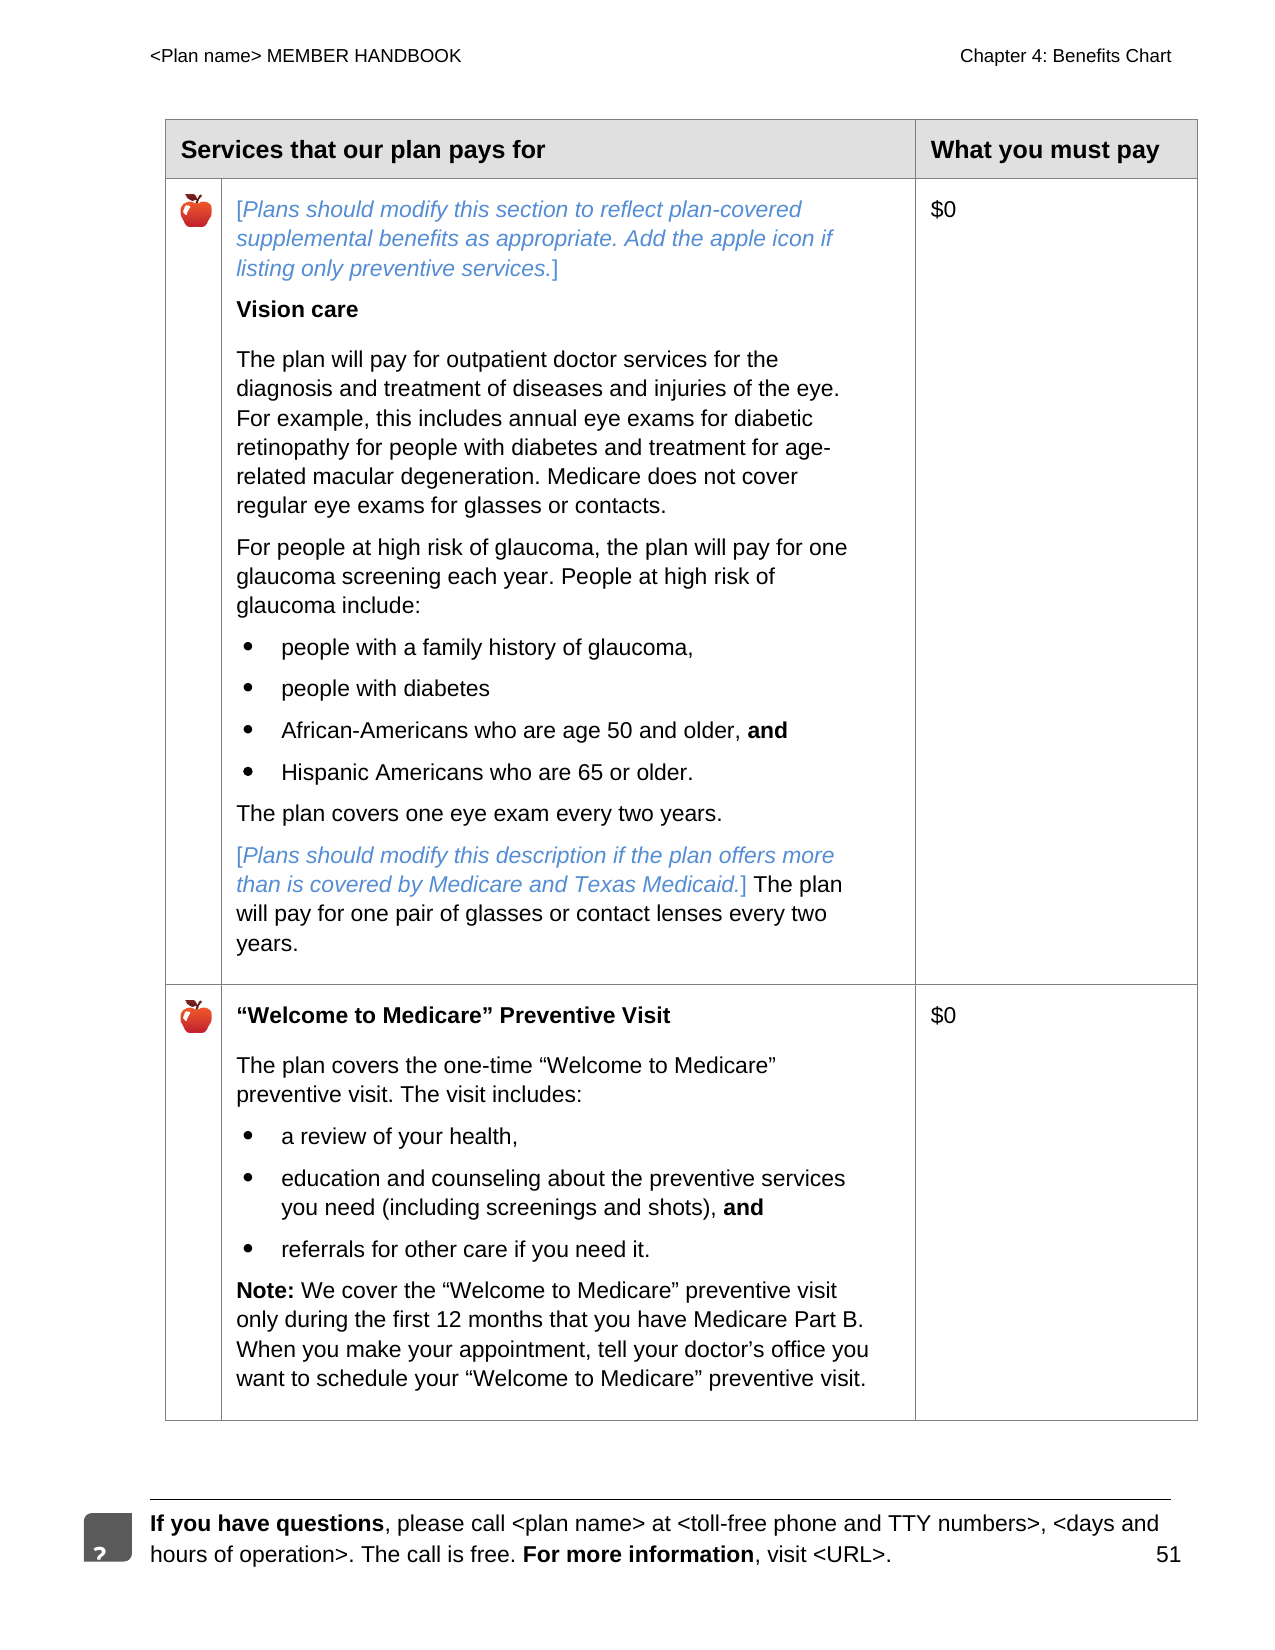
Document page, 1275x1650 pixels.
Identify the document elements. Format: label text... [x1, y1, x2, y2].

picture [180, 1000, 212, 1033]
table_cell [166, 179, 221, 984]
table_header Services that our plan pays for [166, 120, 915, 178]
table_cell [166, 985, 221, 1419]
table_cell $0 [916, 179, 1197, 984]
picture [180, 194, 212, 227]
table_cell “Welcome to Medicare” Preventive Visit The plan covers the one-time “Welcome to Medicare” preventive visit. The visit includes: a review of your health, education and counseling about the preventive services you need (including screenings and shots), and referrals for other care if you need it. Note: We cover the “Welcome to Medicare” preventive visit only during the first 12 months that you have Medicare Part B. When you make your appointment, tell your doctor’s office you want to schedule your “Welcome to Medicare” preventive visit. [222, 985, 915, 1419]
table_cell $0 [916, 985, 1197, 1419]
table_header What you must pay [916, 120, 1197, 178]
table_cell [Plans should modify this section to reflect plan-covered supplemental benefits as appropriate. Add the apple icon if listing only preventive services.] Vision care The plan will pay for outpatient doctor services for the diagnosis and treatment of diseases and injuries of the eye. For example, this includes annual eye exams for diabetic retinopathy for people with diabetes and treatment for age-related macular degeneration. Medicare does not cover regular eye exams for glasses or contacts. For people at high risk of glaucoma, the plan will pay for one glaucoma screening each year. People at high risk of glaucoma include: people with a family history of glaucoma, people with diabetes African-Americans who are age 50 and older, and Hispanic Americans who are 65 or older. The plan covers one eye exam every two years. [Plans should modify this description if the plan offers more than is covered by Medicare and Texas Medicaid.] The plan will pay for one pair of glasses or contact lenses every two years. [222, 179, 915, 984]
